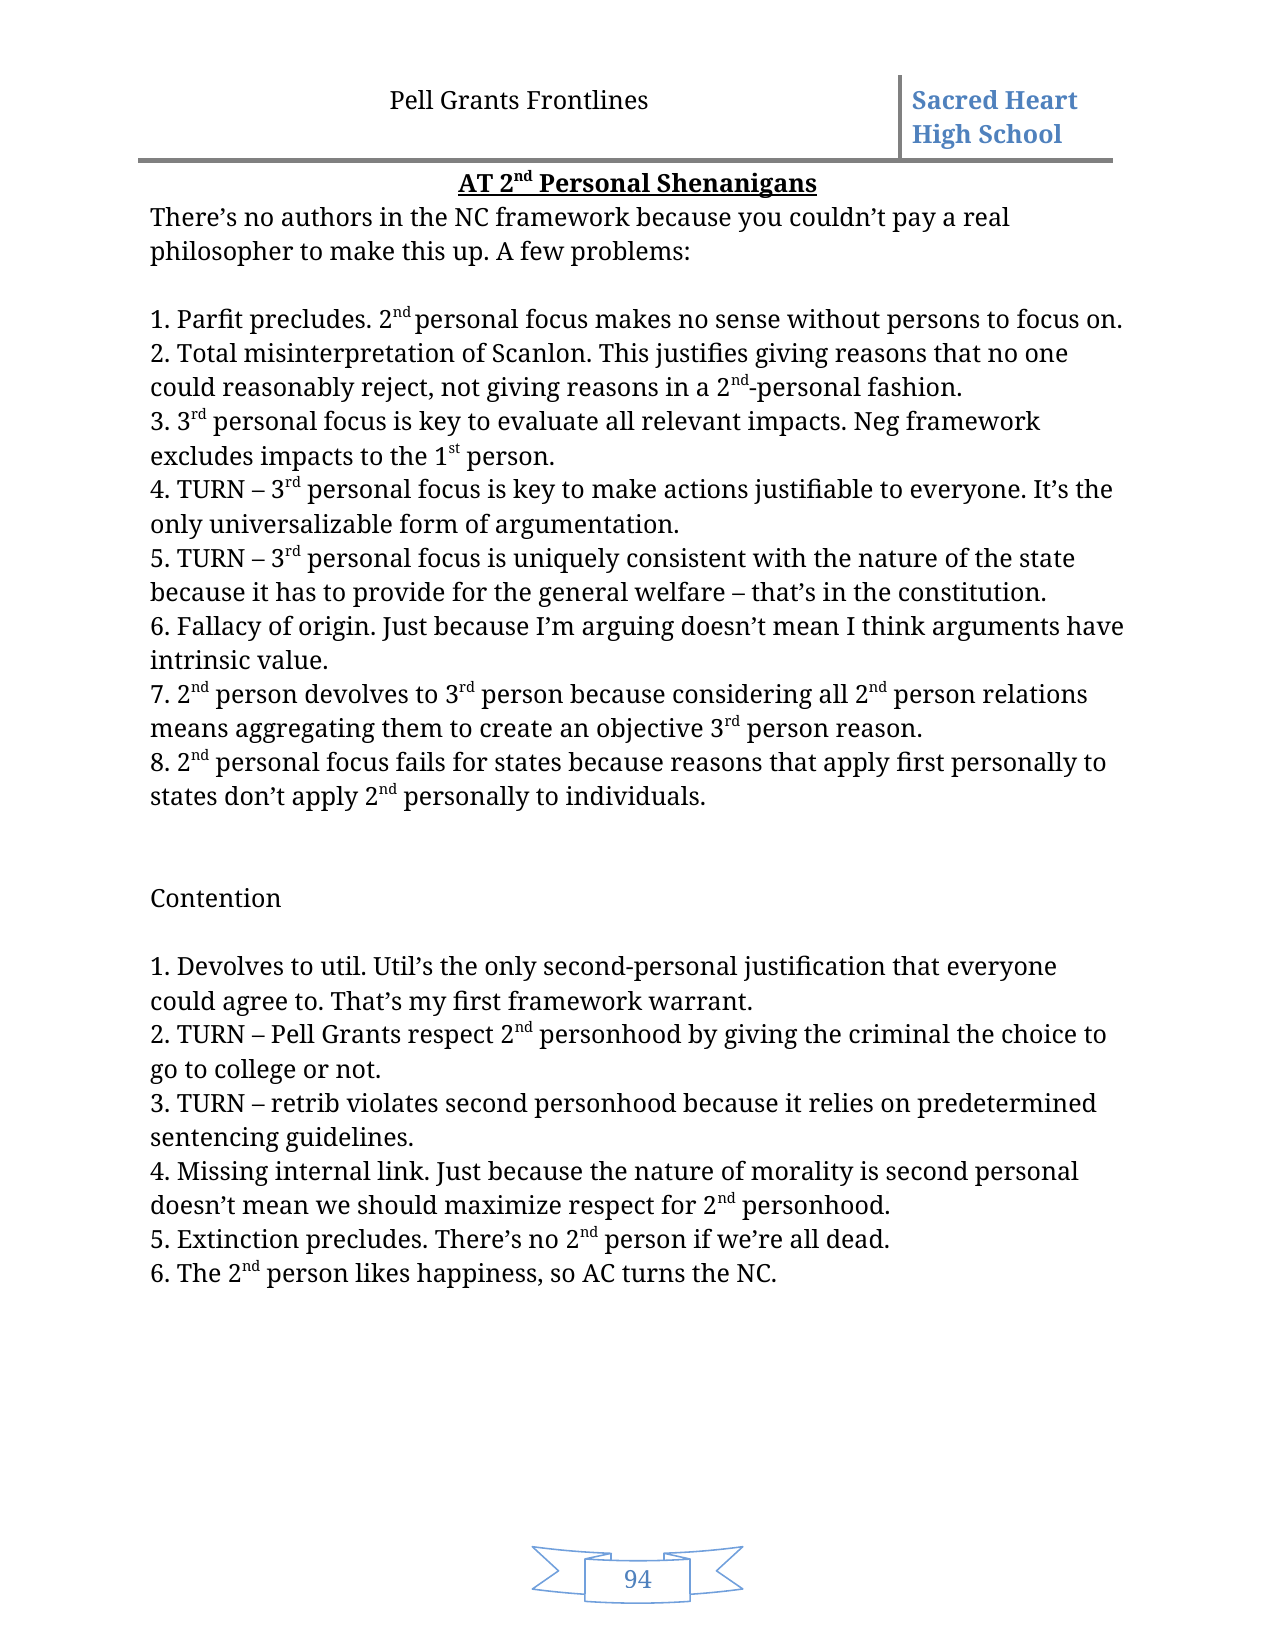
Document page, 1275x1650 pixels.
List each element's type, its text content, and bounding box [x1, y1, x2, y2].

text 6. The 2nd person likes happiness, so AC turns the NC. [150, 1256, 1125, 1290]
text 4. Missing internal link. Just because the nature of morality is second personal doesn’t mean we should maximize respect for 2nd personhood. [150, 1153, 1125, 1222]
text 2. Total misinterpretation of Scanlon. This justifies giving reasons that no one could reasonably reject, not giving reasons in a 2nd-personal fashion. [150, 336, 1125, 404]
text 6. Fallacy of origin. Just because I’m arguing doesn’t mean I think arguments have intrinsic value. [150, 608, 1125, 677]
text 5. Extinction precludes. There’s no 2nd person if we’re all dead. [150, 1222, 1125, 1256]
text 5. TURN – 3rd personal focus is uniquely consistent with the nature of the state because it has to provide for the general welfare – that’s in the constitution. [150, 540, 1125, 608]
text 7. 2nd person devolves to 3rd person because considering all 2nd person relations means aggregating them to create an objective 3rd person reason. [150, 677, 1125, 745]
text Contention [150, 881, 1125, 915]
text 4. TURN – 3rd personal focus is key to make actions justifiable to everyone. It’s the only universalizable form of argumentation. [150, 472, 1125, 540]
subtitle AT 2nd Personal Shenanigans [150, 166, 1125, 200]
text 8. 2nd personal focus fails for states because reasons that apply first personally to states don’t apply 2nd personally to individuals. [150, 745, 1125, 813]
text 3. 3rd personal focus is key to evaluate all relevant impacts. Neg framework excludes impacts to the 1st person. [150, 404, 1125, 472]
text 1. Devolves to util. Util’s the only second-personal justification that everyone could agree to. That’s my first framework warrant. [150, 949, 1125, 1017]
text 1. Parfit precludes. 2nd personal focus makes no sense without persons to focus on. [150, 302, 1125, 336]
text 2. TURN – Pell Grants respect 2nd personhood by giving the criminal the choice to go to college or not. [150, 1017, 1125, 1085]
text 3. TURN – retrib violates second personhood because it relies on predetermined sentencing guidelines. [150, 1085, 1125, 1153]
text There’s no authors in the NC framework because you couldn’t pay a real philosopher to make this up. A few problems: [150, 200, 1125, 268]
